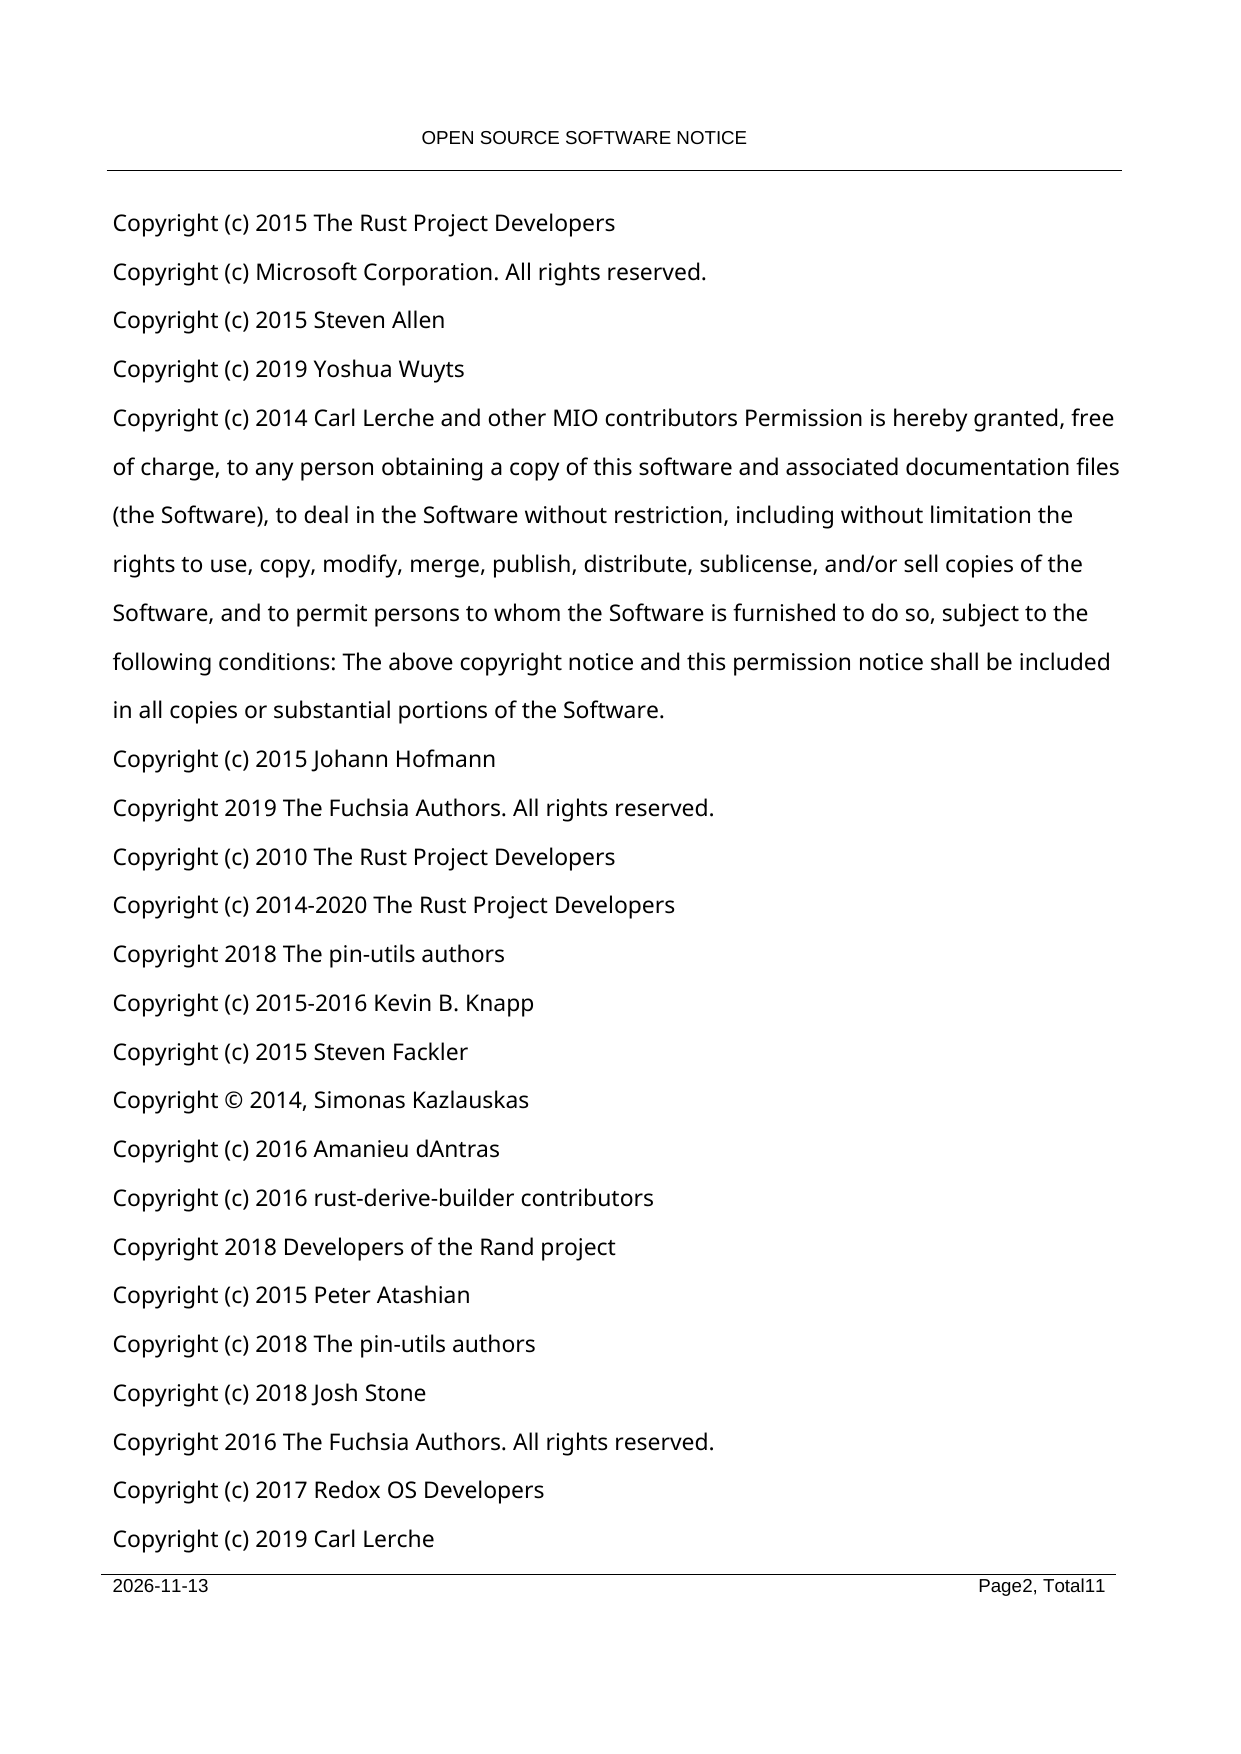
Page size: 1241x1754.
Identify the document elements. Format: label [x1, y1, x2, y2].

text [112, 206, 1128, 1555]
